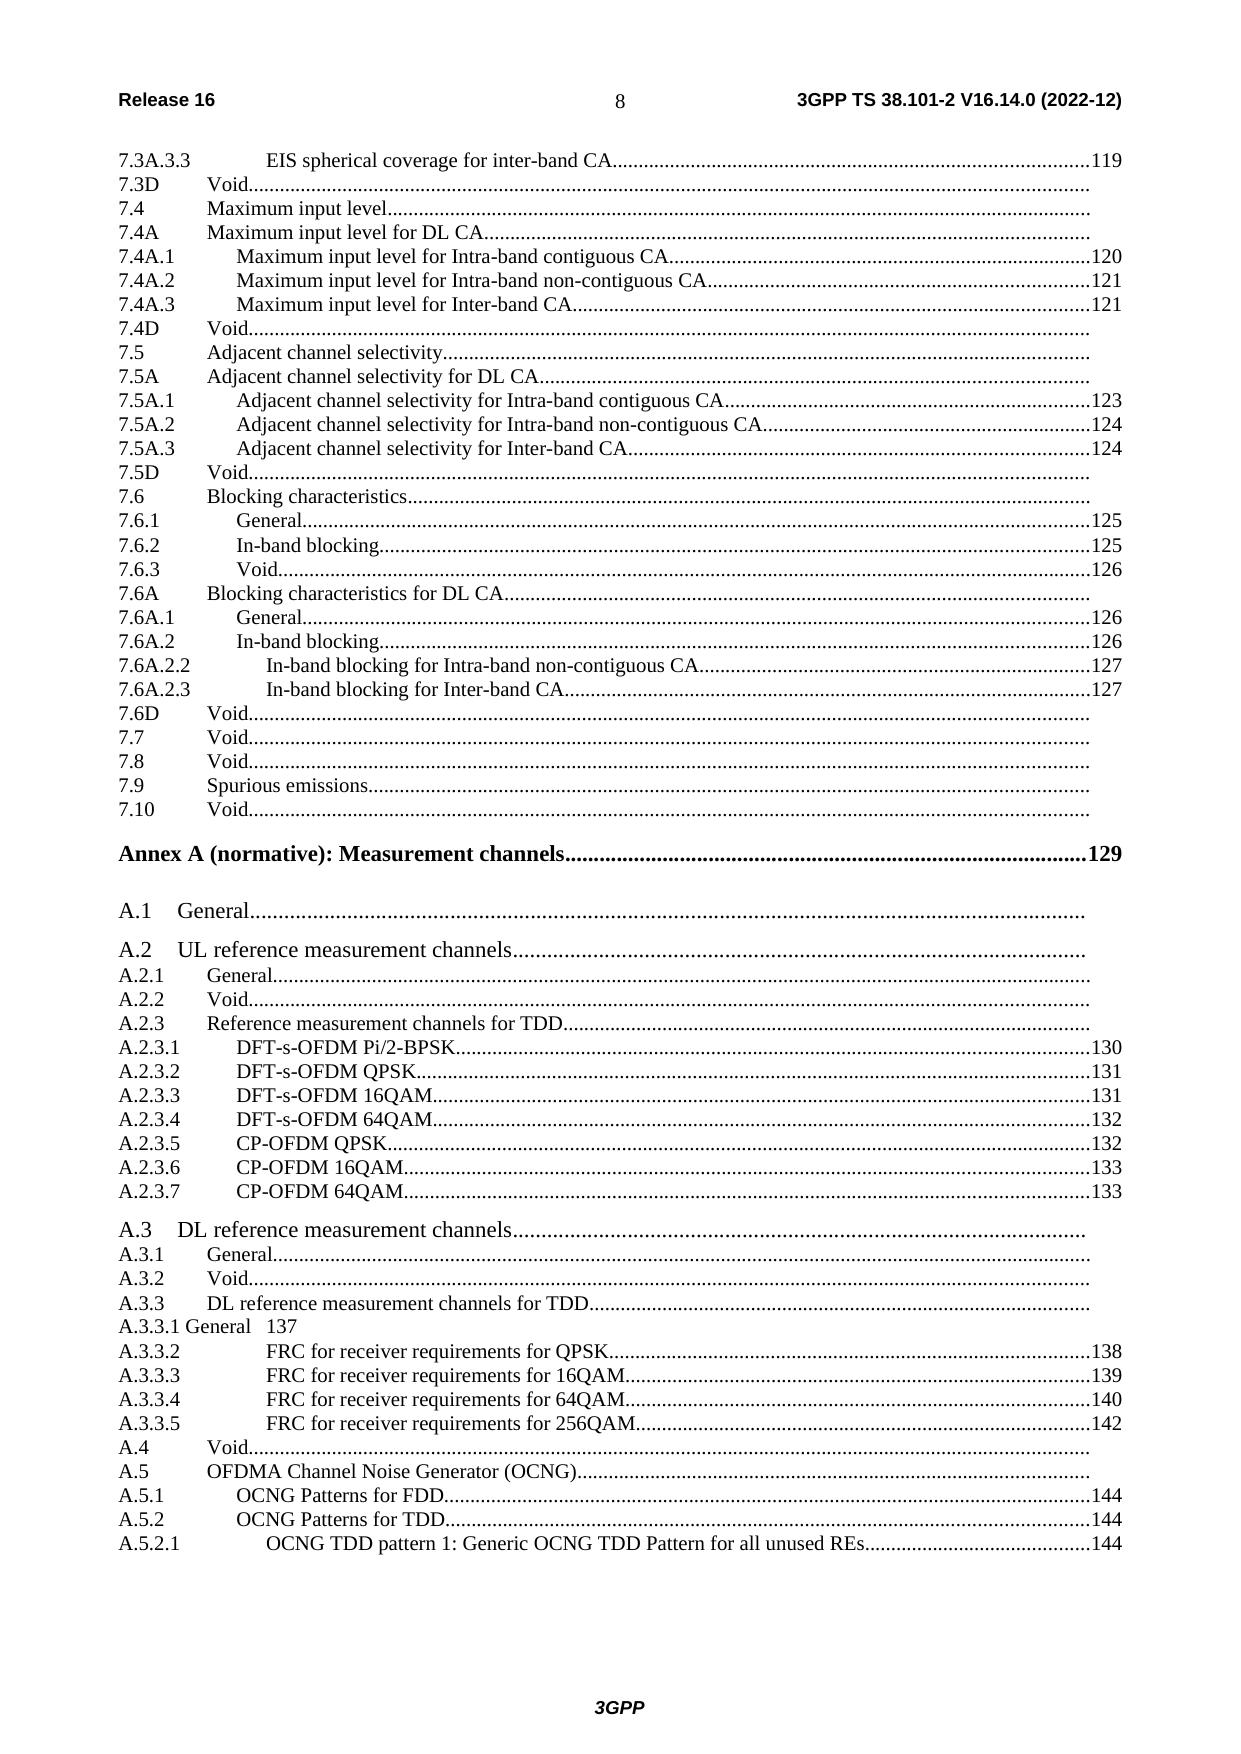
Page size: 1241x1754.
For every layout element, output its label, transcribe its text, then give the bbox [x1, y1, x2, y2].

text A.3.1 General 134 [118, 1242, 1078, 1266]
text A.3 DL reference measurement channels 134 [118, 1216, 1078, 1242]
text 7.6A.1 General 126 [118, 605, 1122, 629]
text A.3.3 DL reference measurement channels for TDD 137 [118, 1290, 1078, 1314]
text A.2.3.5 CP-OFDM QPSK 132 [118, 1131, 1122, 1155]
text 7.4A Maximum input level for DL CA 120 [118, 220, 1078, 244]
text 7.9 Spurious emissions 127 [118, 773, 1078, 797]
text 7.8 Void 127 [118, 749, 1078, 773]
text 7.4A.3 Maximum input level for Inter-band CA 121 [118, 292, 1122, 316]
text A.3.3.2 FRC for receiver requirements for QPSK 138 [118, 1338, 1122, 1363]
text 7.4 Maximum input level 120 [118, 196, 1078, 220]
text 7.6 Blocking characteristics 125 [118, 484, 1078, 508]
text A.2.3.7 CP-OFDM 64QAM 133 [118, 1179, 1122, 1203]
text 7.5A Adjacent channel selectivity for DL CA 123 [118, 364, 1078, 388]
text 7.4D Void 121 [118, 316, 1078, 340]
text A.2.3.1 DFT-s-OFDM Pi/2-BPSK 130 [118, 1035, 1122, 1059]
text A.3.3.3 FRC for receiver requirements for 16QAM 139 [118, 1363, 1122, 1387]
text A.3.3.5 FRC for receiver requirements for 256QAM 142 [118, 1411, 1122, 1435]
text A.2.3.6 CP-OFDM 16QAM 133 [118, 1155, 1122, 1179]
text 7.6.3 Void 126 [118, 557, 1122, 581]
text A.2.3.3 DFT-s-OFDM 16QAM 131 [118, 1083, 1122, 1107]
text 7.5 Adjacent channel selectivity 121 [118, 340, 1078, 364]
text A.5.2 OCNG Patterns for TDD 144 [118, 1507, 1122, 1531]
text A.5.2.1 OCNG TDD pattern 1: Generic OCNG TDD Pattern for all unused REs 144 [118, 1531, 1122, 1555]
text A.2.3.2 DFT-s-OFDM QPSK 131 [118, 1059, 1122, 1083]
text 7.6A.2 In-band blocking 126 [118, 629, 1122, 653]
text 7.6A.2.3 In-band blocking for Inter-band CA 127 [118, 677, 1122, 701]
text A.3.3.1 General 137 [118, 1314, 1122, 1338]
text 7.4A.2 Maximum input level for Intra-band non-contiguous CA 121 [118, 268, 1122, 292]
text 7.3A.3.3 EIS spherical coverage for inter-band CA 119 [118, 147, 1122, 172]
text A.2 UL reference measurement channels 129 [118, 936, 1078, 963]
text A.1 General 129 [118, 898, 1078, 924]
text 7.4A.1 Maximum input level for Intra-band contiguous CA 120 [118, 244, 1122, 268]
text Annex A (normative): Measurement channels 129 [118, 840, 1122, 866]
text 7.5A.1 Adjacent channel selectivity for Intra-band contiguous CA 123 [118, 388, 1122, 412]
text 7.5D Void 125 [118, 460, 1078, 484]
text A.2.1 General 129 [118, 963, 1078, 987]
text A.5 OFDMA Channel Noise Generator (OCNG) 144 [118, 1459, 1078, 1483]
text 7.6A.2.2 In-band blocking for Intra-band non-contiguous CA 127 [118, 653, 1122, 677]
text A.3.3.4 FRC for receiver requirements for 64QAM 140 [118, 1387, 1122, 1411]
text 7.6D Void 127 [118, 701, 1078, 725]
text A.2.3 Reference measurement channels for TDD 130 [118, 1011, 1078, 1035]
text A.4 Void 144 [118, 1435, 1078, 1459]
text 7.6A Blocking characteristics for DL CA 126 [118, 581, 1078, 605]
text A.5.1 OCNG Patterns for FDD 144 [118, 1483, 1122, 1507]
text A.2.3.4 DFT-s-OFDM 64QAM 132 [118, 1107, 1122, 1131]
text 7.6.1 General 125 [118, 508, 1122, 532]
text 7.3D Void 120 [118, 172, 1078, 196]
text A.2.2 Void 129 [118, 987, 1078, 1011]
text 7.5A.2 Adjacent channel selectivity for Intra-band non-contiguous CA 124 [118, 412, 1122, 436]
text 7.6.2 In-band blocking 125 [118, 532, 1122, 557]
text A.3.2 Void 137 [118, 1266, 1078, 1290]
text 7.5A.3 Adjacent channel selectivity for Inter-band CA 124 [118, 436, 1122, 460]
text 7.10 Void 128 [118, 797, 1078, 821]
text 7.7 Void 127 [118, 725, 1078, 749]
